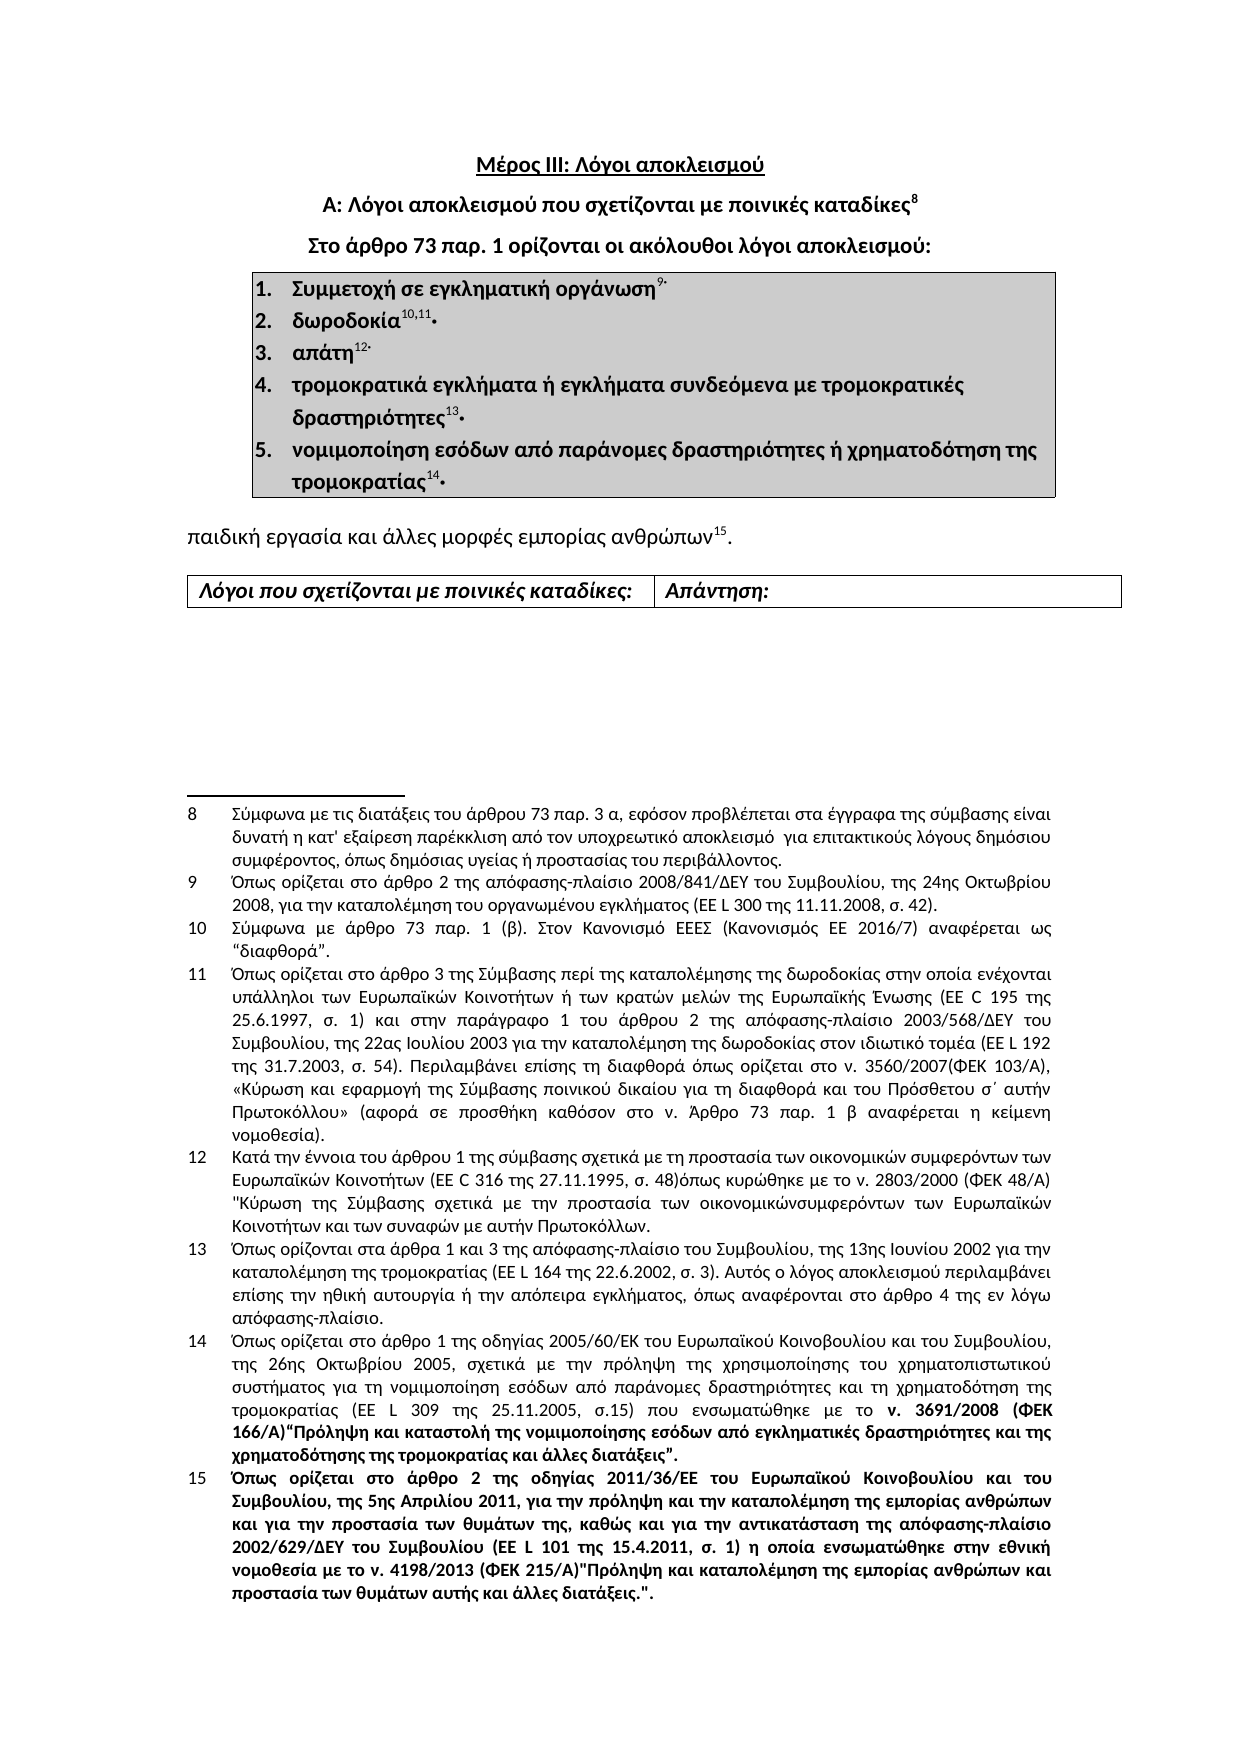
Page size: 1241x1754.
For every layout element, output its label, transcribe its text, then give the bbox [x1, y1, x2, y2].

text Α: Λόγοι αποκλεισμού που σχετίζονται με ποινικές καταδίκες [187, 191, 1053, 218]
list δωροδοκία,· [253, 304, 1055, 334]
text Μέρος III: Λόγοι αποκλεισμού [187, 150, 1053, 178]
list Συμμετοχή σε εγκληματική οργάνωση· [253, 273, 1055, 302]
table_header Λόγοι που σχετίζονται με ποινικές καταδίκες: [188, 576, 654, 607]
text παιδική εργασία και άλλες μορφές εμπορίας ανθρώπων. [187, 522, 1053, 550]
text Στο άρθρο 73 παρ. 1 ορίζονται οι ακόλουθοι λόγοι αποκλεισμού: [187, 231, 1053, 259]
list νομιμοποίηση εσόδων από παράνομες δραστηριότητες ή χρηματοδότηση της τρομοκρατίας· [253, 432, 1055, 497]
table_header Απάντηση: [655, 576, 1121, 607]
list τρομοκρατικά εγκλήματα ή εγκλήματα συνδεόμενα με τρομοκρατικές δραστηριότητες· [253, 368, 1055, 431]
list απάτη· [253, 336, 1055, 366]
